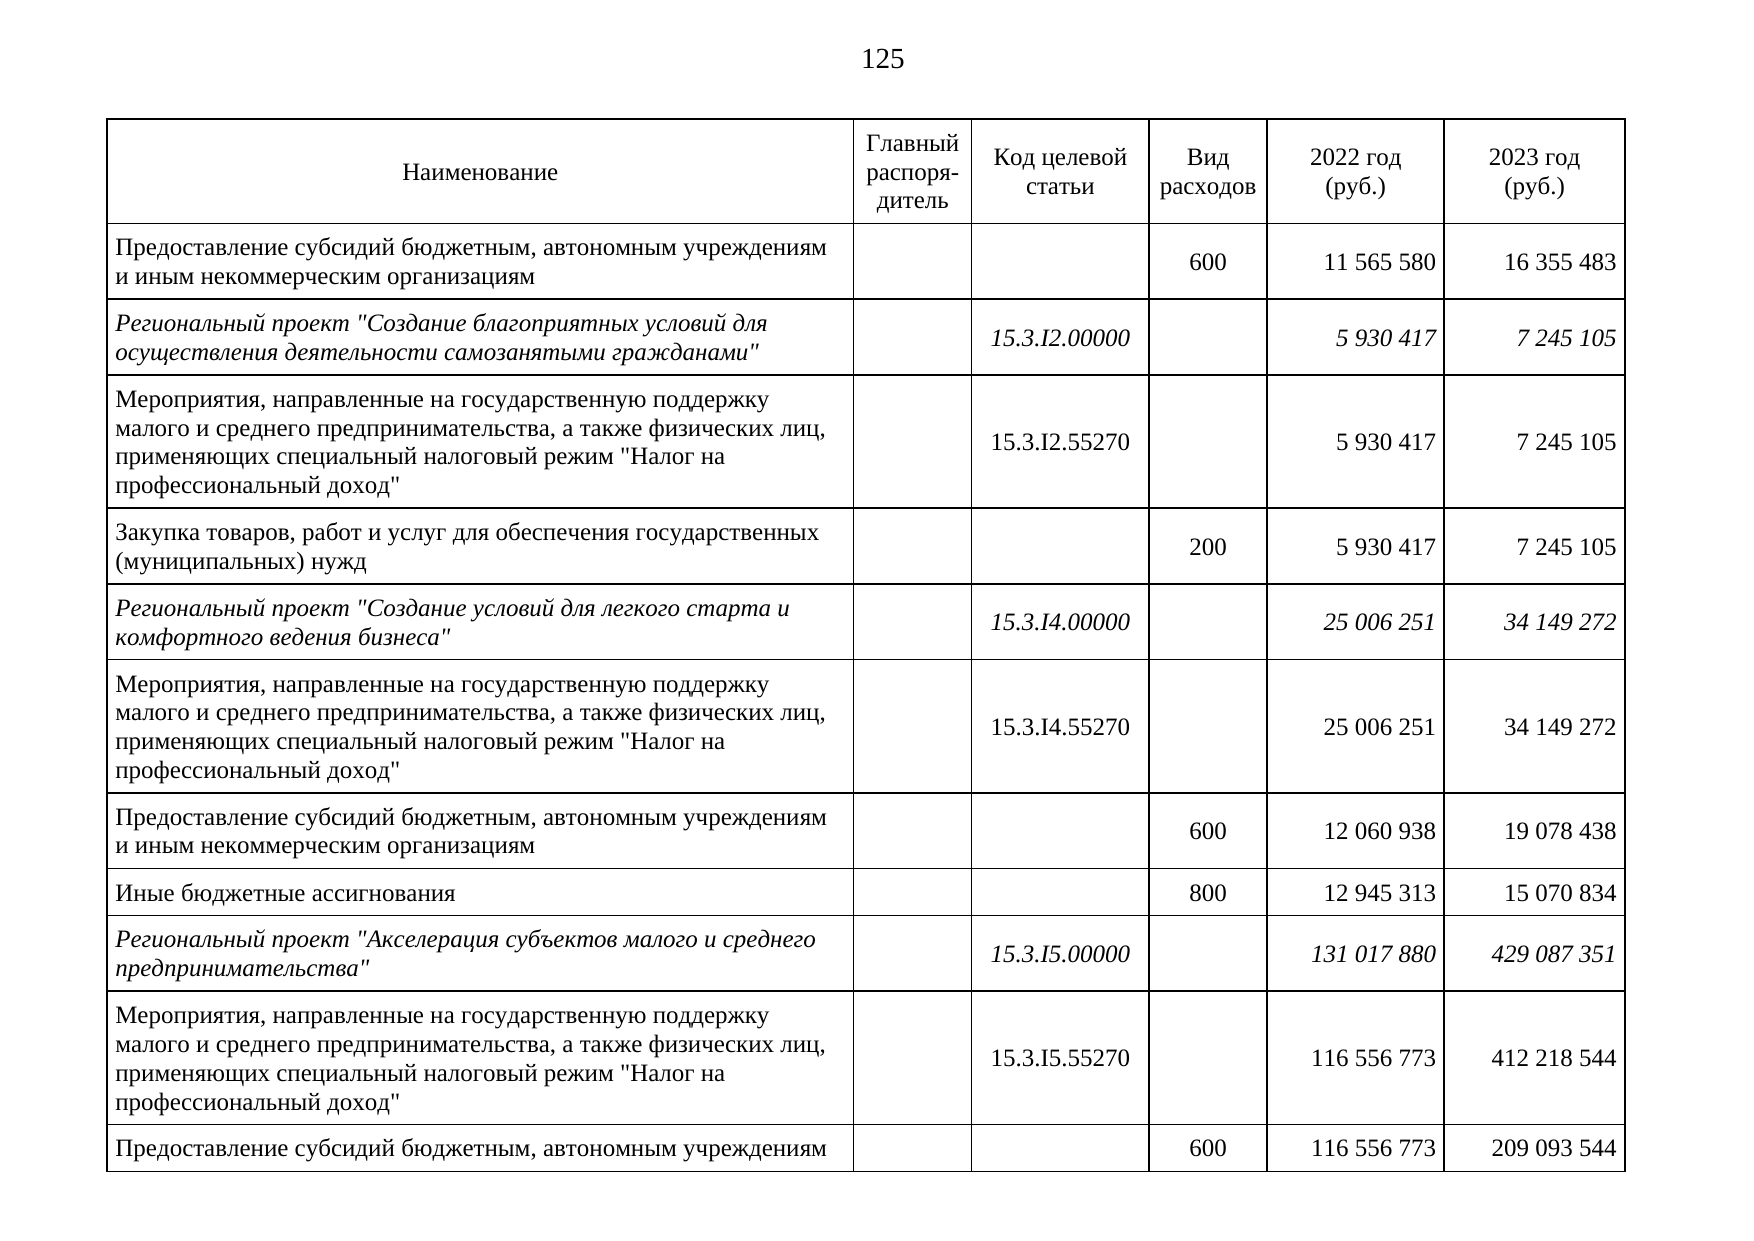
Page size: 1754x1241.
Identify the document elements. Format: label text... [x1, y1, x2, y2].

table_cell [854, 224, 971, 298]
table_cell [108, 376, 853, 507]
table_header 2022 год (руб.) [1268, 120, 1443, 223]
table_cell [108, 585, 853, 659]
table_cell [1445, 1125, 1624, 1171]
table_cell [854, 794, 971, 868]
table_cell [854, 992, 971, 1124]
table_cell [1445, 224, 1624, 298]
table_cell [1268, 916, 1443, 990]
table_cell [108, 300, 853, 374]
table_header 2023 год (руб.) [1445, 120, 1624, 223]
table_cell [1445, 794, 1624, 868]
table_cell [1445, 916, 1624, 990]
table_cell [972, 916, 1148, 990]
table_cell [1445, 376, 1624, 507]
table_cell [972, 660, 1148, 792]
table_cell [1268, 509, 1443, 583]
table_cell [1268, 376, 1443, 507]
table_header Вид расходов [1150, 120, 1266, 223]
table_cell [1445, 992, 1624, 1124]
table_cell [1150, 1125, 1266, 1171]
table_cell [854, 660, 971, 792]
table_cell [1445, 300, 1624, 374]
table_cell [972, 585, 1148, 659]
table_header Главный распоря-дитель [854, 120, 971, 223]
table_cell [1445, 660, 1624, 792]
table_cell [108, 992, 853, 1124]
table_header Наименование [108, 120, 853, 223]
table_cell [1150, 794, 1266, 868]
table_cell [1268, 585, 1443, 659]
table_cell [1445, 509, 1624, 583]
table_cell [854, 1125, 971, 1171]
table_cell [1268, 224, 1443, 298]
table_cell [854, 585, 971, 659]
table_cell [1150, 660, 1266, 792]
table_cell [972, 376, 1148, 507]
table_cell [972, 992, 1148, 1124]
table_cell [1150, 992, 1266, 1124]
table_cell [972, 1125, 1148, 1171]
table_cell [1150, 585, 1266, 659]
table_header Код целевой статьи [972, 120, 1148, 223]
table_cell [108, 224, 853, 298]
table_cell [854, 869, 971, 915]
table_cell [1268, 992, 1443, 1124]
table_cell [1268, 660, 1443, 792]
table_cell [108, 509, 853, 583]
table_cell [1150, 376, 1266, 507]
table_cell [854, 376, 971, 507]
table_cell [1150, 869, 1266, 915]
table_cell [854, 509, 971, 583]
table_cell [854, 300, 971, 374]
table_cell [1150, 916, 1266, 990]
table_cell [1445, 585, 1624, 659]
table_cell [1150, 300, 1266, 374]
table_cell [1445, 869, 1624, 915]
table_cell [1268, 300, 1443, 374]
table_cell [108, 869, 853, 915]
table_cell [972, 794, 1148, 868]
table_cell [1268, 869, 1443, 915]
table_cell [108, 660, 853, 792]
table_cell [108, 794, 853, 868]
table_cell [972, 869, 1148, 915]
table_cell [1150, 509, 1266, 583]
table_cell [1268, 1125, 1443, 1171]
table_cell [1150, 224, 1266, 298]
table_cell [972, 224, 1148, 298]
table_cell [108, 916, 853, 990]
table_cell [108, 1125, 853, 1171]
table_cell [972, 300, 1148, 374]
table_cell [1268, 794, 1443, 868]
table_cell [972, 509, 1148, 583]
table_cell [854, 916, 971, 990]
